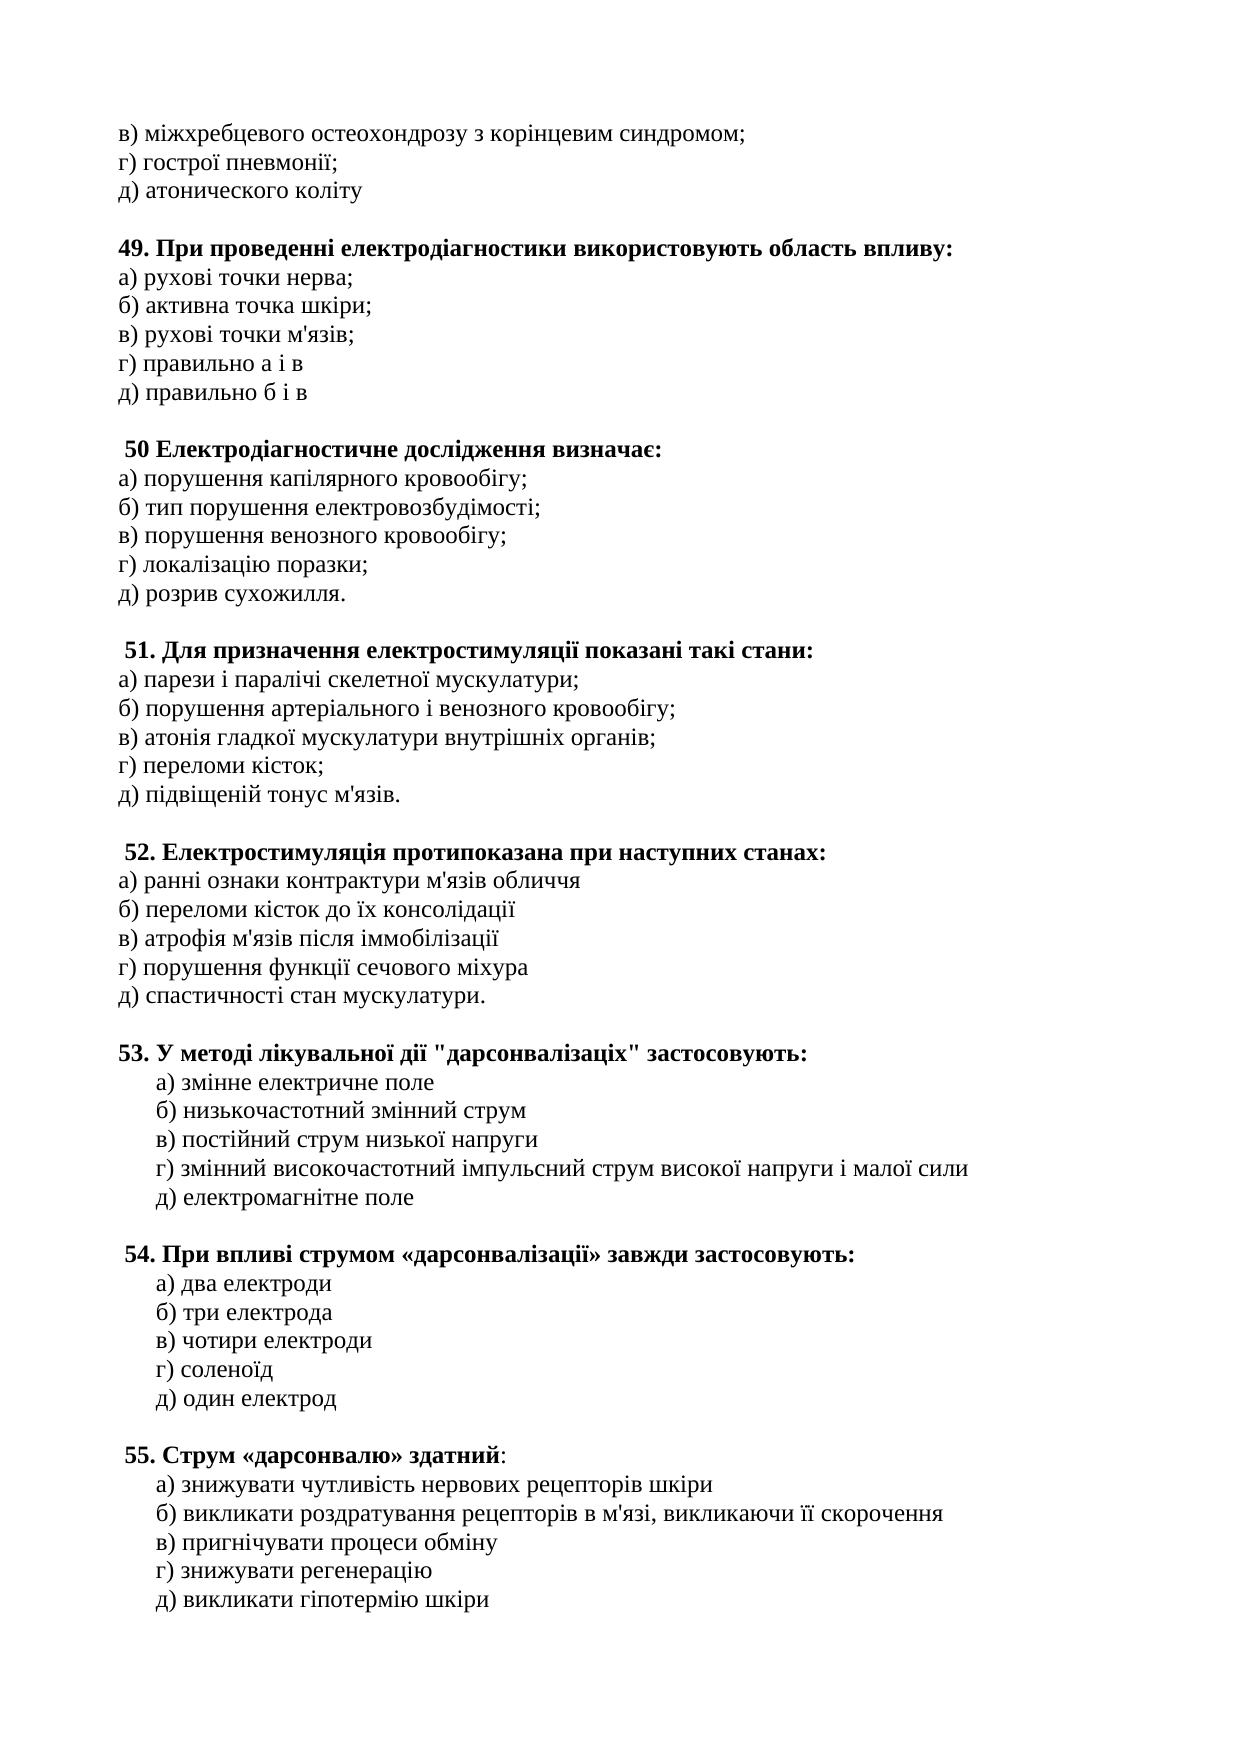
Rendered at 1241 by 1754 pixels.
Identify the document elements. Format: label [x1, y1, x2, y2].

text [118, 1038, 1196, 1613]
text [118, 118, 1122, 1009]
